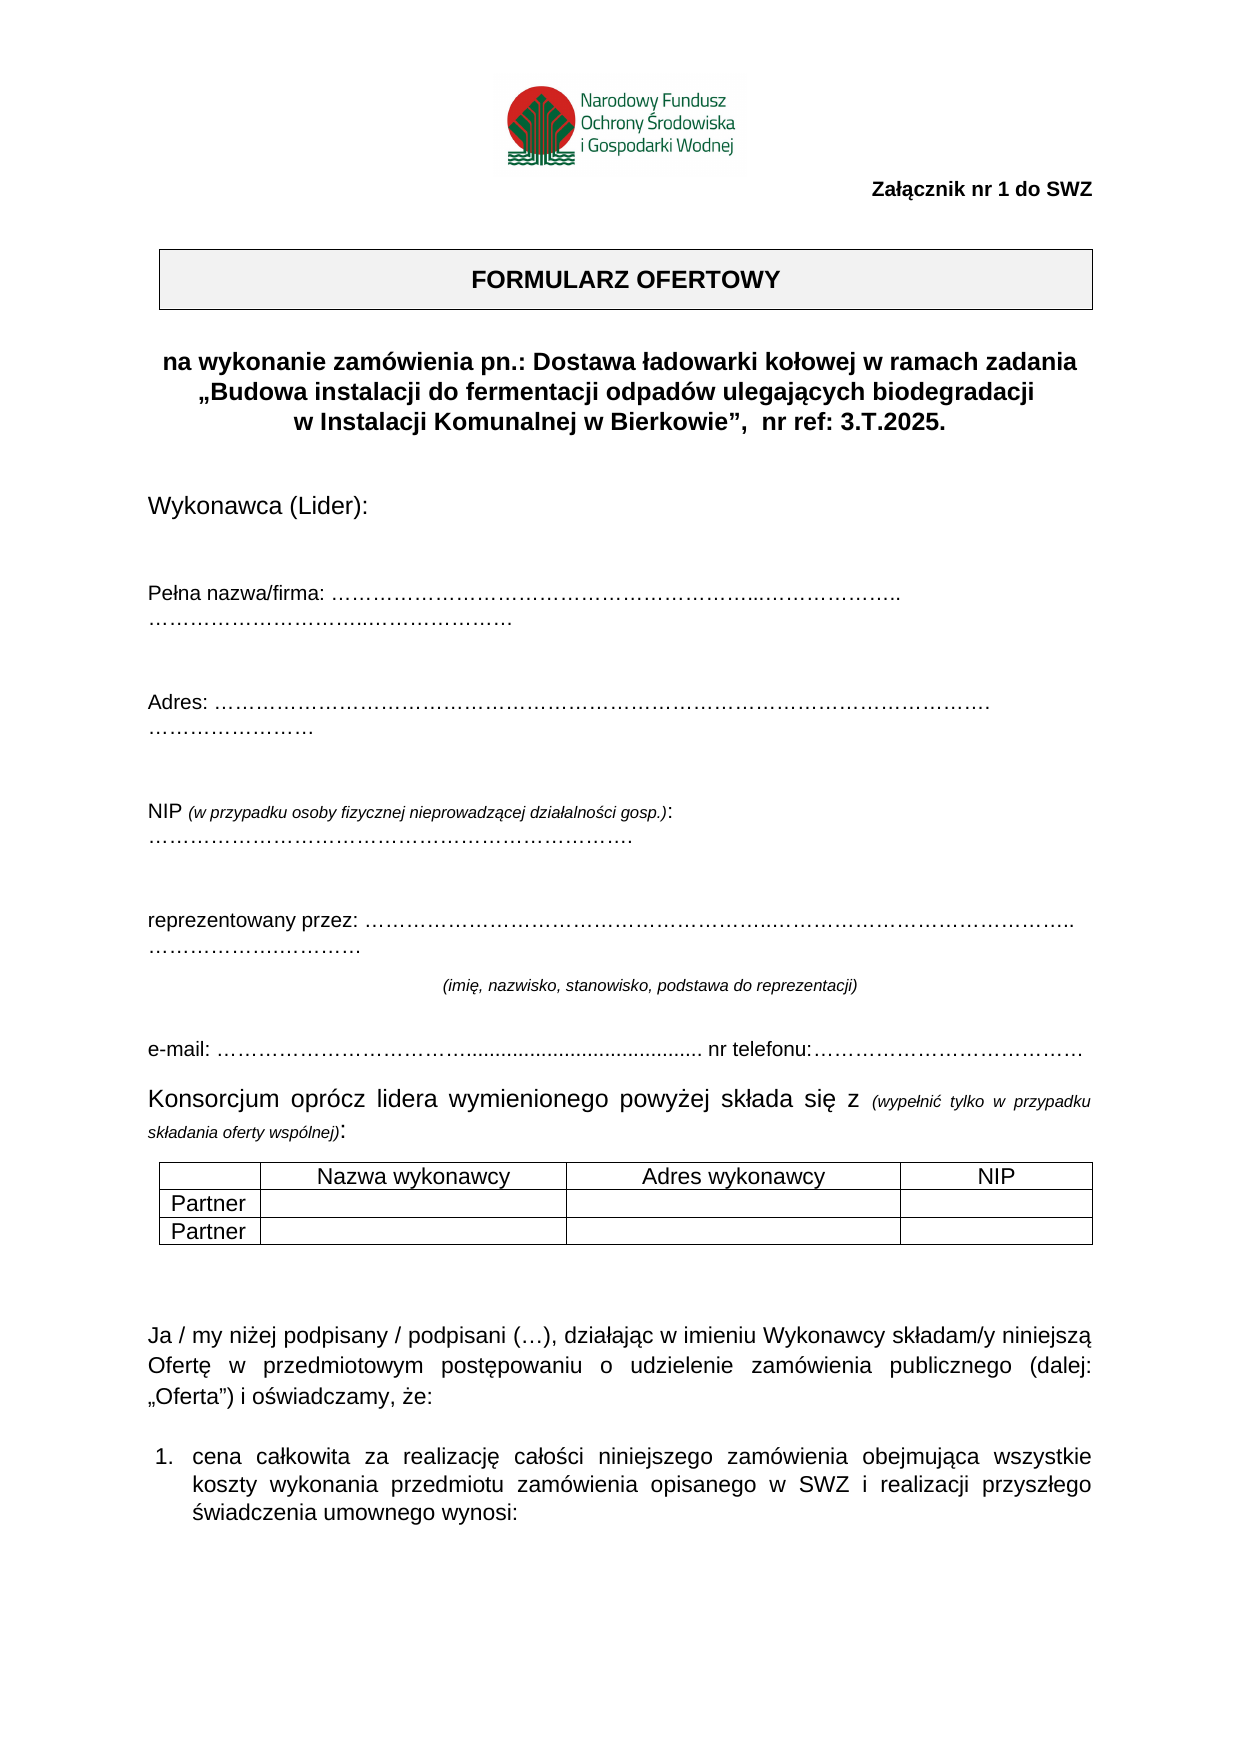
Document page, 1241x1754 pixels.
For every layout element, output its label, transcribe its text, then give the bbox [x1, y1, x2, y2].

text Konsorcjum oprócz lidera wymienionego powyżej składa się z (wypełnić tylko w przypadku składania oferty wspólnej): [148, 1084, 1093, 1143]
table_header [160, 1163, 260, 1189]
text na wykonanie zamówienia pn.: Dostawa ładowarki kołowej w ramach zadania „Budowa instalacji do fermentacji odpadów ulegających biodegradacji w Instalacji Komunalnej w Bierkowie”, nr ref: 3.T.2025. [148, 346, 1093, 436]
table_cell Partner [160, 1190, 260, 1217]
table_cell [901, 1218, 1092, 1244]
text reprezentowany przez: …………………………………………………..……………………………………..……………….………… [148, 908, 1093, 957]
table_header Nazwa wykonawcy [261, 1163, 566, 1189]
table_cell [567, 1218, 900, 1244]
table_header FORMULARZ OFERTOWY [160, 250, 1092, 308]
text Załącznik nr 1 do SWZ [148, 177, 1093, 201]
text Ja / my niżej podpisany / podpisani (…), działając w imieniu Wykonawcy składam/y niniejszą Ofertę w przedmiotowym postępowaniu o udzielenie zamówienia publicznego (dalej: „Oferta”) i oświadczamy, że: [148, 1322, 1093, 1409]
table_cell [567, 1190, 900, 1217]
table_cell [901, 1190, 1092, 1217]
text Adres: ………………………………………………………………………………………………….…………………… [148, 690, 1093, 739]
table_cell [261, 1218, 566, 1244]
table_cell Partner [160, 1218, 260, 1244]
text NIP (w przypadku osoby fizycznej nieprowadzącej działalności gosp.): ……………………………………………………………. [148, 799, 1093, 848]
table_header NIP [901, 1163, 1092, 1189]
text (imię, nazwisko, stanowisko, podstawa do reprezentacji) [369, 976, 1093, 995]
table_header Adres wykonawcy [567, 1163, 900, 1189]
picture [493, 73, 748, 177]
table_cell [261, 1190, 566, 1217]
text Pełna nazwa/firma: ……………………………………………………...………………..…………………………..………………… [148, 580, 1093, 630]
text Wykonawca (Lider): [148, 491, 1093, 520]
text e-mail: ………………………………......................................... nr telefonu:………………………………… [148, 1036, 1093, 1060]
list cena całkowita za realizację całości niniejszego zamówienia obejmująca wszystkie koszty wykonania przedmiotu zamówienia opisanego w SWZ i realizacji przyszłego świadczenia umownego wynosi: [154, 1443, 1093, 1525]
